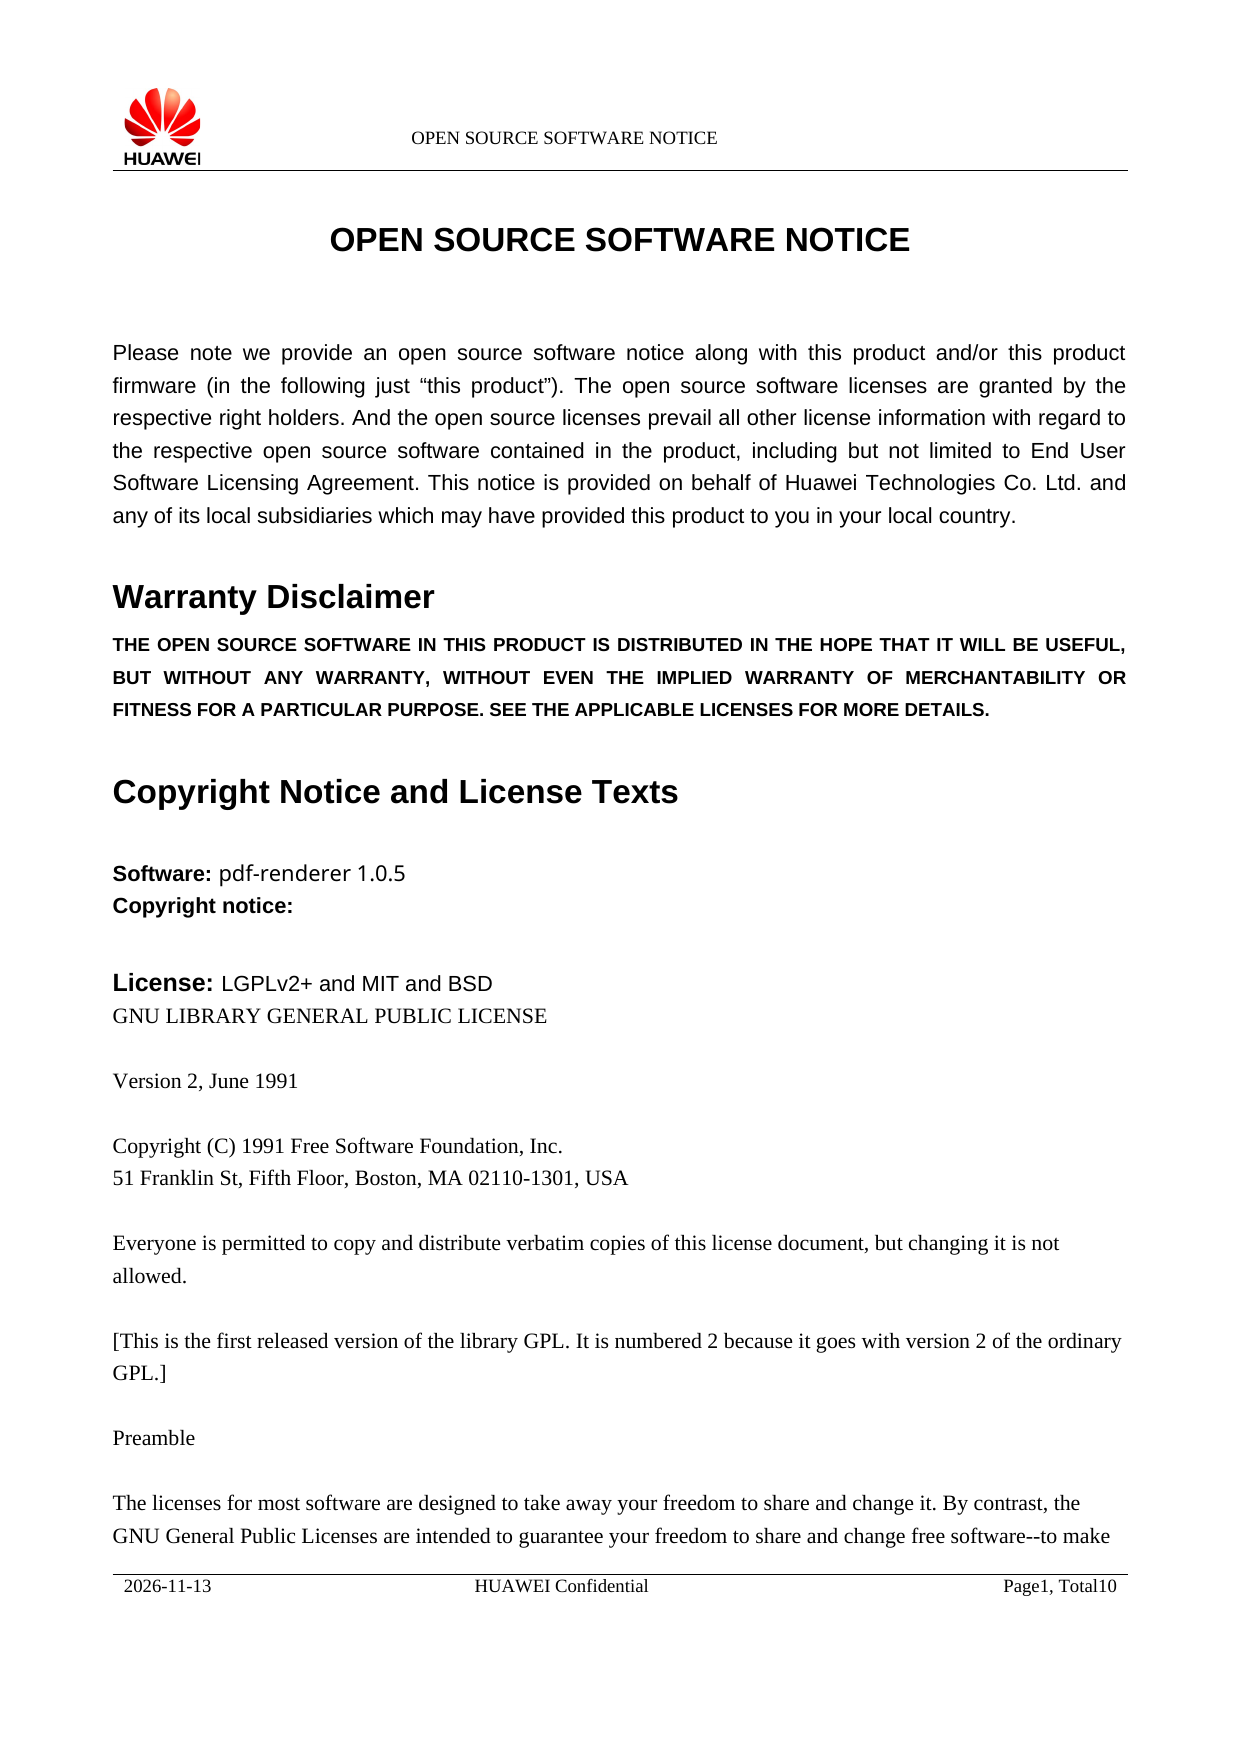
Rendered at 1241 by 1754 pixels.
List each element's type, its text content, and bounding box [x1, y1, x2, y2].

text License: LGPLv2+ and MIT and BSD [112, 966, 1128, 999]
text OPEN SOURCE SOFTWARE NOTICE [112, 206, 1128, 271]
text Copyright notice: [112, 889, 1128, 921]
text Please note we provide an open source software notice along with this product and/or this product firmware (in the following just “this product”). The open source software licenses are granted by the respective right holders. And the open source licenses prevail all other license information with regard to the respective open source software contained in the product, including but not limited to End User Software Licensing Agreement. This notice is provided on behalf of Huawei Technologies Co. Ltd. and any of its local subsidiaries which may have provided this product to you in your local country. [112, 336, 1128, 531]
text Warranty Disclaimer [112, 564, 1128, 629]
title Software: pdf-renderer 1.0.5 [112, 856, 1128, 889]
text The open source software in this product is distributed in the hope that it will be useful, but WITHOUT ANY WARRANTY, without even the implied warranty of MERCHANTABILITY or FITNESS FOR A PARTICULAR PURPOSE. See the applicable licenses for more details. [112, 629, 1128, 726]
text Copyright Notice and License Texts [112, 759, 1128, 824]
picture [124, 88, 201, 165]
